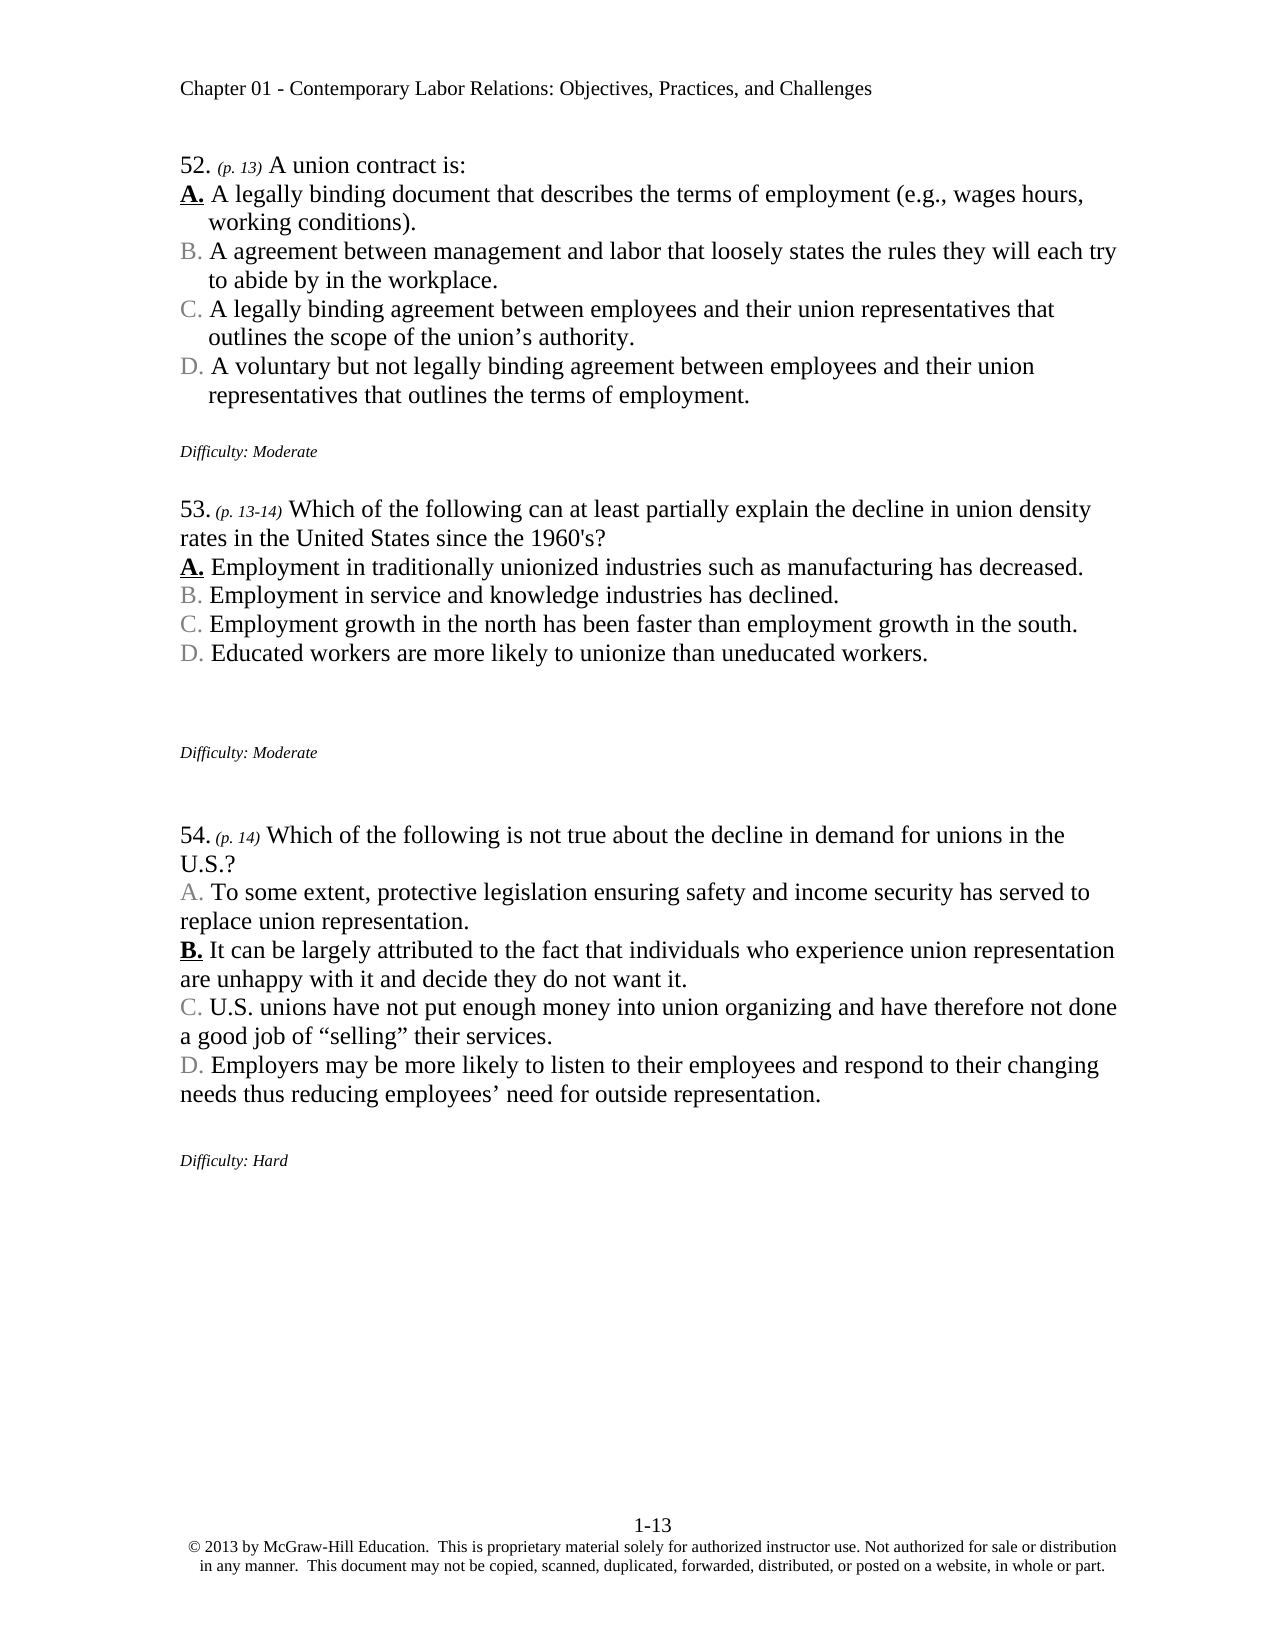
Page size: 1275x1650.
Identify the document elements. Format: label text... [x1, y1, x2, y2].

text D. A voluntary but not legally binding agreement between employees and their union representatives that outlines the terms of employment. [180, 351, 1125, 409]
text 52. (p. 13) A union contract is: [180, 150, 1125, 179]
text B. A agreement between management and labor that loosely states the rules they will each try to abide by in the workplace. [180, 236, 1125, 294]
text C. A legally binding agreement between employees and their union representatives that outlines the scope of the union’s authority. [180, 294, 1125, 351]
text 54. (p. 14) Which of the following is not true about the decline in demand for unions in the U.S.? A. To some extent, protective legislation ensuring safety and income security has served to replace union representation. B. It can be largely attributed to the fact that individuals who experience union representation are unhappy with it and decide they do not want it. C. U.S. unions have not put enough money into union organizing and have therefore not done a good job of “selling” their services. D. Employers may be more likely to listen to their employees and respond to their changing needs thus reducing employees’ need for outside representation. [180, 820, 1125, 1107]
text Difficulty: Hard [180, 1129, 1125, 1189]
text Difficulty: Moderate [180, 442, 1125, 461]
text A. A legally binding document that describes the terms of employment (e.g., wages hours, working conditions). [180, 179, 1125, 236]
text Difficulty: Moderate [180, 722, 1125, 782]
text 53. (p. 13-14) Which of the following can at least partially explain the decline in union density rates in the United States since the 1960's? A. Employment in traditionally unionized industries such as manufacturing has decreased. B. Employment in service and knowledge industries has declined. C. Employment growth in the north has been faster than employment growth in the south. D. Educated workers are more likely to unionize than uneducated workers. [180, 494, 1125, 667]
